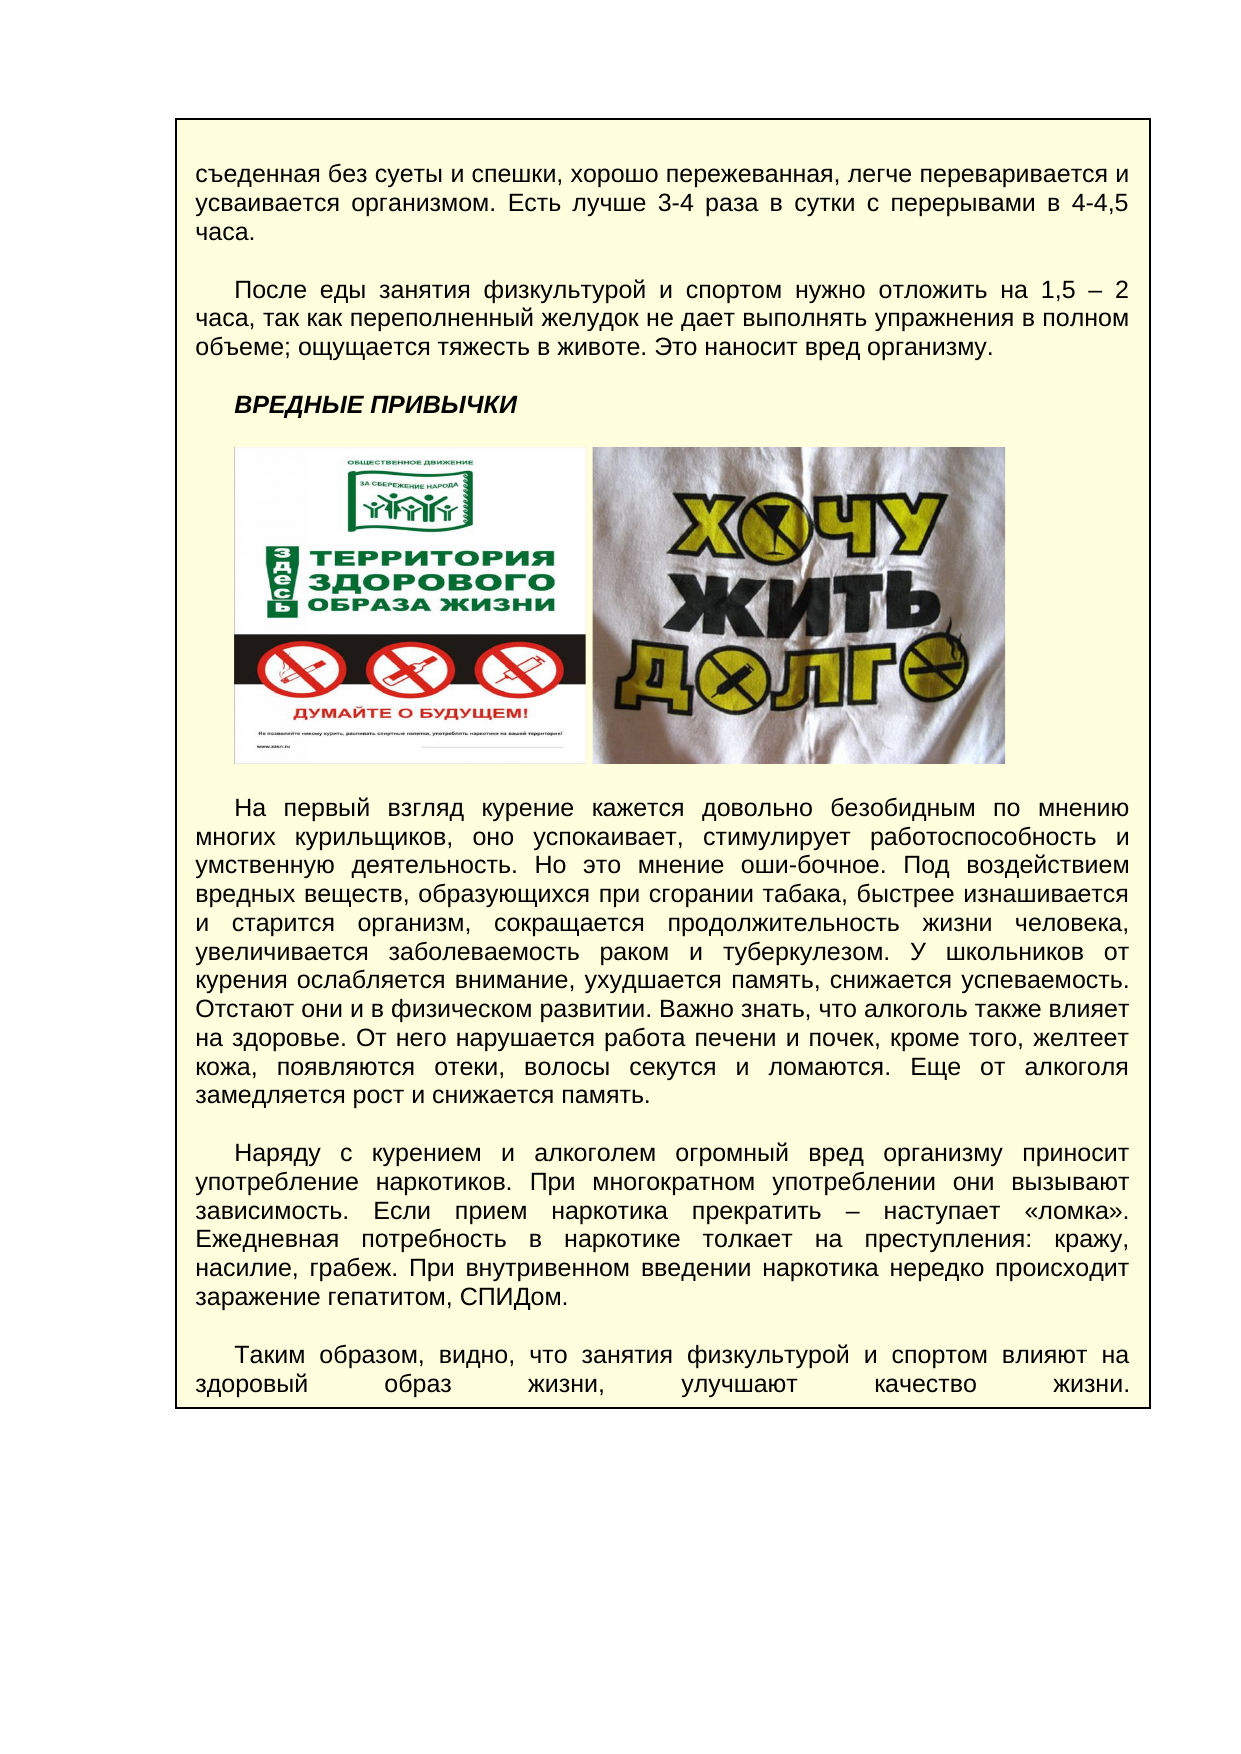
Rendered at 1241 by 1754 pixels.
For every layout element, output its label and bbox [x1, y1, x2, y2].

picture [234, 447, 586, 764]
picture [592, 447, 1006, 764]
table_header [177, 120, 1149, 1407]
